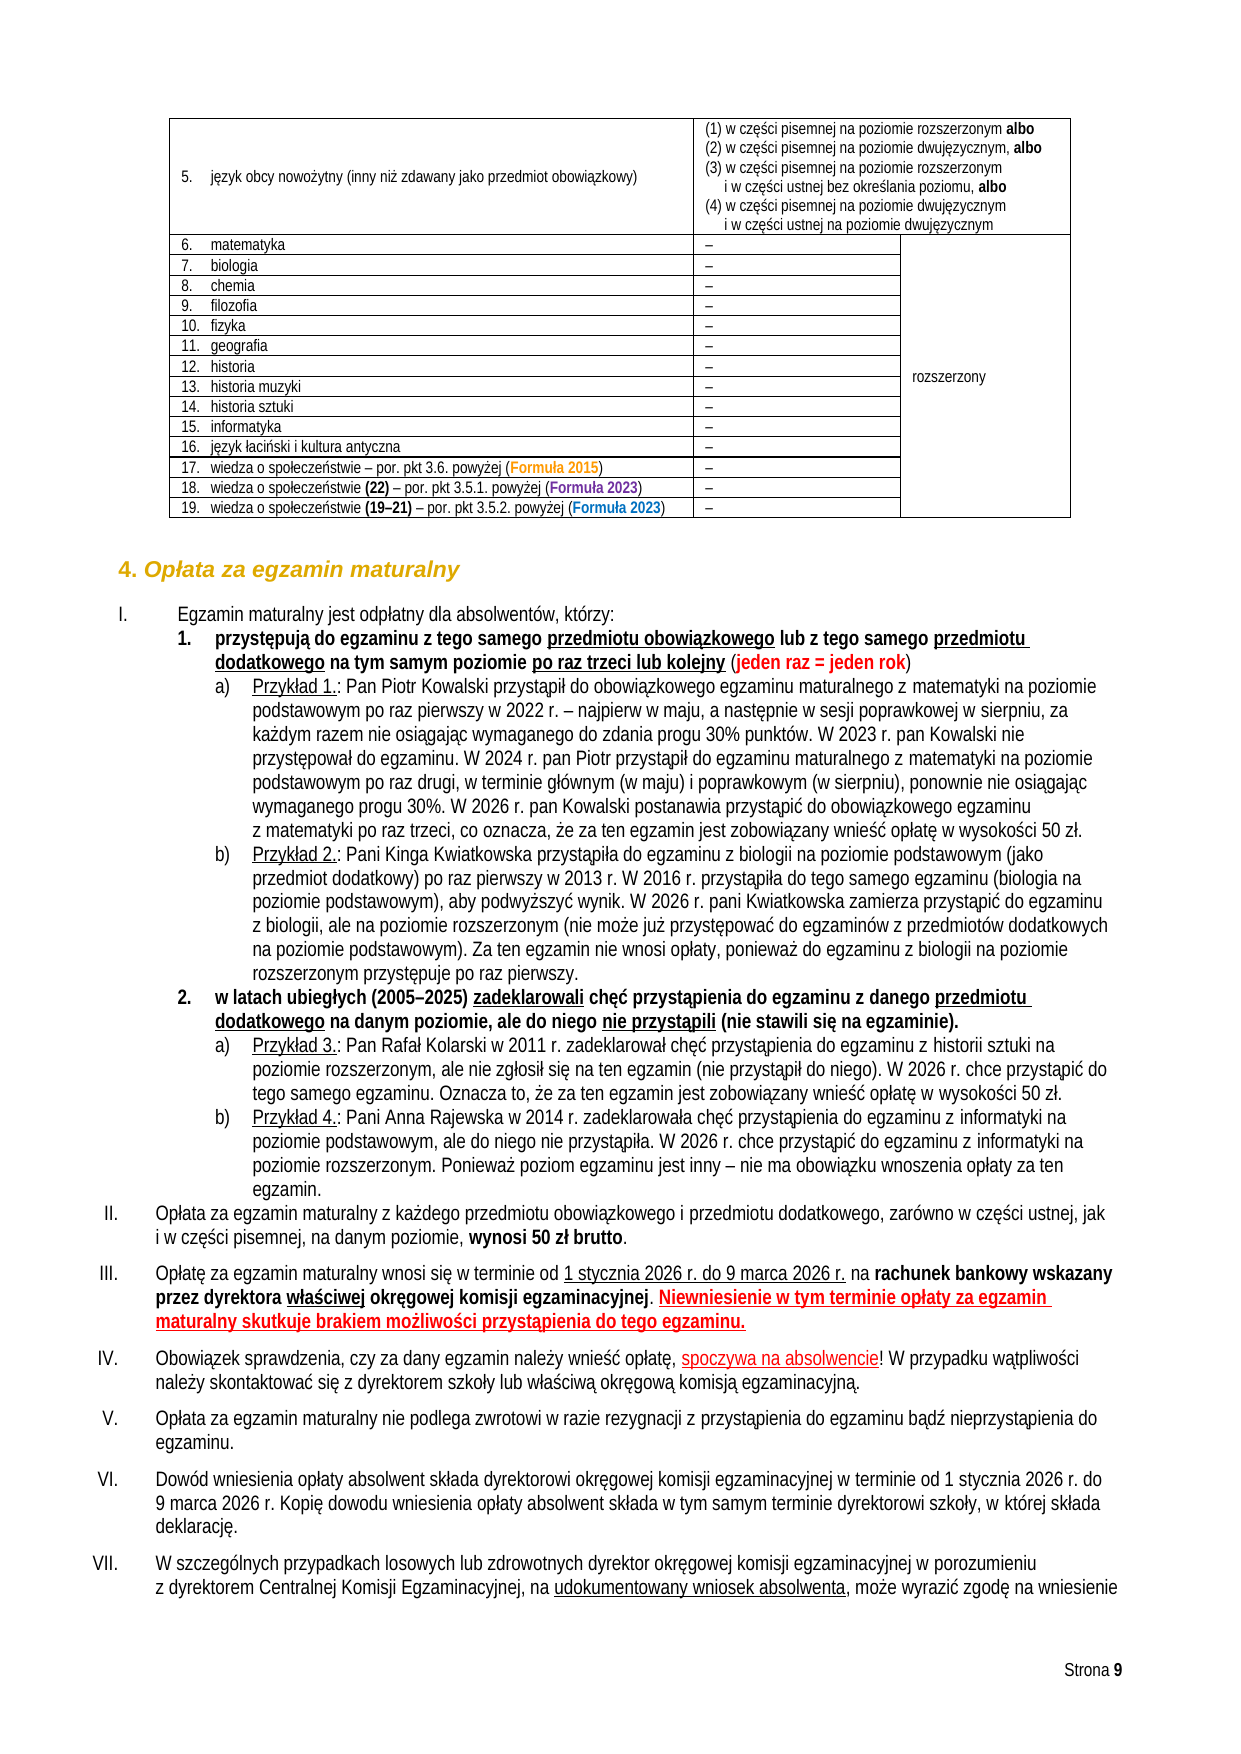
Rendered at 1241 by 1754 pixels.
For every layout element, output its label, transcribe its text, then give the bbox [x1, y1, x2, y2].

list Opłatę za egzamin maturalny wnosi się w terminie od 1 stycznia 2026 r. do 9 marca 2026 r. na rachunek bankowy wskazany przez dyrektora właściwej okręgowej komisji egzaminacyjnej. Niewniesienie w tym terminie opłaty za egzamin maturalny skutkuje brakiem możliwości przystąpienia do tego egzaminu. [118, 1261, 1122, 1333]
table_cell historia sztuki [170, 397, 693, 416]
table_cell biologia [170, 255, 693, 274]
table_cell geografia [170, 336, 693, 355]
table_cell historia muzyki [170, 377, 693, 396]
list Przykład 2.: Pani Kinga Kwiatkowska przystąpiła do egzaminu z biologii na poziomie podstawowym (jako przedmiot dodatkowy) po raz pierwszy w 2013 r. W 2016 r. przystąpiła do tego samego egzaminu (biologia na poziomie podstawowym), aby podwyższyć wynik. W 2026 r. pani Kwiatkowska zamierza przystąpić do egzaminu z biologii, ale na poziomie rozszerzonym (nie może już przystępować do egzaminów z przedmiotów dodatkowych na poziomie podstawowym). Za ten egzamin nie wnosi opłaty, ponieważ do egzaminu z biologii na poziomie rozszerzonym przystępuje po raz pierwszy. [215, 842, 1122, 985]
list Egzamin maturalny jest odpłatny dla absolwentów, którzy: [118, 602, 1122, 626]
table_cell język obcy nowożytny (inny niż zdawany jako przedmiot obowiązkowy) [170, 119, 693, 234]
table_cell – [694, 498, 900, 517]
table_cell wiedza o społeczeństwie (22) – por. pkt 3.5.1. powyżej (Formuła 2023) [170, 478, 693, 497]
table_cell filozofia [170, 296, 693, 315]
table_cell – [694, 377, 900, 396]
table_cell matematyka [170, 235, 693, 254]
table_cell – [694, 478, 900, 497]
list Przykład 1.: Pan Piotr Kowalski przystąpił do obowiązkowego egzaminu maturalnego z matematyki na poziomie podstawowym po raz pierwszy w 2022 r. – najpierw w maju, a następnie w sesji poprawkowej w sierpniu, za każdym razem nie osiągając wymaganego do zdania progu 30% punktów. W 2023 r. pan Kowalski nie przystępował do egzaminu. W 2024 r. pan Piotr przystąpił do egzaminu maturalnego z matematyki na poziomie podstawowym po raz drugi, w terminie głównym (w maju) i poprawkowym (w sierpniu), ponownie nie osiągając wymaganego progu 30%. W 2026 r. pan Kowalski postanawia przystąpić do obowiązkowego egzaminu z matematyki po raz trzeci, co oznacza, że za ten egzamin jest zobowiązany wnieść opłatę w wysokości 50 zł. [215, 674, 1122, 842]
table_cell – [694, 316, 900, 335]
table_cell wiedza o społeczeństwie (19–21) – por. pkt 3.5.2. powyżej (Formuła 2023) [170, 498, 693, 517]
table_cell – [694, 336, 900, 355]
text 4. Opłata za egzamin maturalny [118, 556, 1122, 583]
list w latach ubiegłych (2005–2025) zadeklarowali chęć przystąpienia do egzaminu z danego przedmiotu dodatkowego na danym poziomie, ale do niego nie przystąpili (nie stawili się na egzaminie). [177, 985, 1122, 1033]
table_cell – [694, 296, 900, 315]
table_cell (1) w części pisemnej na poziomie rozszerzonym albo (2) w części pisemnej na poziomie dwujęzycznym, albo (3) w części pisemnej na poziomie rozszerzonym i w części ustnej bez określania poziomu, albo (4) w części pisemnej na poziomie dwujęzycznym i w części ustnej na poziomie dwujęzycznym [694, 119, 1070, 234]
table_cell – [694, 356, 900, 376]
table_cell – [694, 397, 900, 416]
table_cell informatyka [170, 417, 693, 436]
table_cell – [694, 437, 900, 456]
table_cell – [694, 458, 900, 477]
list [118, 1551, 1122, 1599]
table_cell chemia [170, 276, 693, 295]
table_cell wiedza o społeczeństwie – por. pkt 3.6. powyżej (Formuła 2015) [170, 458, 693, 477]
list Przykład 4.: Pani Anna Rajewska w 2014 r. zadeklarowała chęć przystąpienia do egzaminu z informatyki na poziomie podstawowym, ale do niego nie przystąpiła. W 2026 r. chce przystąpić do egzaminu z informatyki na poziomie rozszerzonym. Ponieważ poziom egzaminu jest inny – nie ma obowiązku wnoszenia opłaty za ten egzamin. [215, 1105, 1122, 1201]
list Opłata za egzamin maturalny nie podlega zwrotowi w razie rezygnacji z przystąpienia do egzaminu bądź nieprzystąpienia do egzaminu. [118, 1406, 1122, 1454]
table_cell – [694, 235, 900, 254]
table_cell rozszerzony [901, 235, 1070, 517]
table_cell – [694, 255, 900, 274]
table_cell fizyka [170, 316, 693, 335]
table_cell język łaciński i kultura antyczna [170, 437, 693, 456]
list przystępują do egzaminu z tego samego przedmiotu obowiązkowego lub z tego samego przedmiotu dodatkowego na tym samym poziomie po raz trzeci lub kolejny (jeden raz = jeden rok) [177, 626, 1122, 674]
table_cell – [694, 417, 900, 436]
list Dowód wniesienia opłaty absolwent składa dyrektorowi okręgowej komisji egzaminacyjnej w terminie od 1 stycznia 2026 r. do 9 marca 2026 r. Kopię dowodu wniesienia opłaty absolwent składa w tym samym terminie dyrektorowi szkoły, w której składa deklarację. [118, 1467, 1122, 1538]
list Przykład 3.: Pan Rafał Kolarski w 2011 r. zadeklarował chęć przystąpienia do egzaminu z historii sztuki na poziomie rozszerzonym, ale nie zgłosił się na ten egzamin (nie przystąpił do niego). W 2026 r. chce przystąpić do tego samego egzaminu. Oznacza to, że za ten egzamin jest zobowiązany wnieść opłatę w wysokości 50 zł. [215, 1033, 1122, 1105]
list Opłata za egzamin maturalny z każdego przedmiotu obowiązkowego i przedmiotu dodatkowego, zarówno w części ustnej, jak i w części pisemnej, na danym poziomie, wynosi 50 zł brutto. [118, 1201, 1122, 1249]
list Obowiązek sprawdzenia, czy za dany egzamin należy wnieść opłatę, spoczywa na absolwencie! W przypadku wątpliwości należy skontaktować się z dyrektorem szkoły lub właściwą okręgową komisją egzaminacyjną. [118, 1346, 1122, 1394]
table_cell – [694, 276, 900, 295]
table_cell historia [170, 356, 693, 376]
